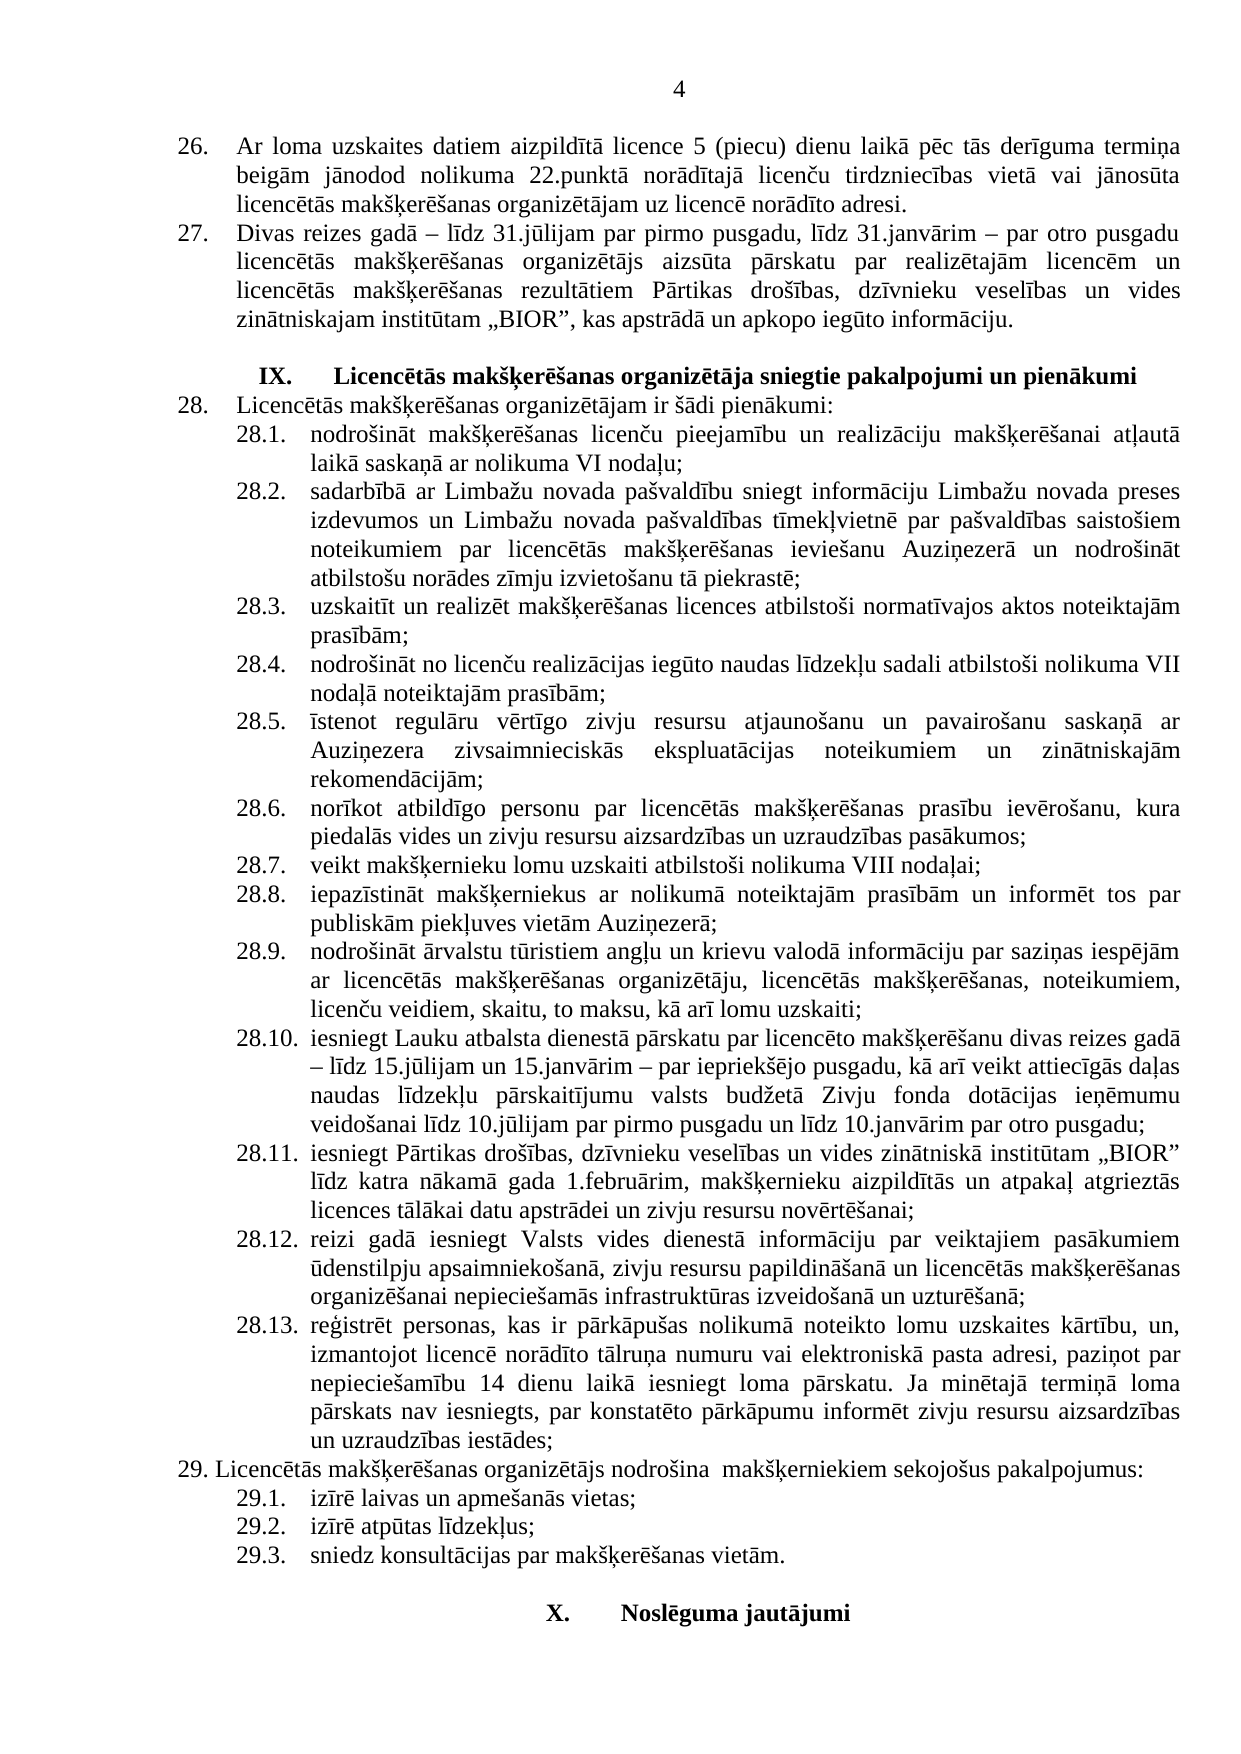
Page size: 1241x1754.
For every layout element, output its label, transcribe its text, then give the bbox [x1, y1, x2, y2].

list Licencētās makšķerēšanas organizētājs nodrošina makšķerniekiem sekojošus pakalpojumus: [177, 1454, 1181, 1483]
list Noslēguma jautājumi [215, 1598, 1181, 1626]
list nodrošināt no licenču realizācijas iegūto naudas līdzekļu sadali atbilstoši nolikuma VII nodaļā noteiktajām prasībām; [236, 649, 1181, 706]
list iesniegt Pārtikas drošības, dzīvnieku veselības un vides zinātniskā institūtam „BIOR” līdz katra nākamā gada 1.februārim, makšķernieku aizpildītās un atpakaļ atgrieztās licences tālākai datu apstrādei un zivju resursu novērtēšanai; [236, 1138, 1181, 1224]
list izīrē atpūtas līdzekļus; [236, 1511, 1181, 1540]
list sniedz konsultācijas par makšķerēšanas vietām. [236, 1540, 1181, 1569]
list sadarbībā ar Limbažu novada pašvaldību sniegt informāciju Limbažu novada preses izdevumos un Limbažu novada pašvaldības tīmekļvietnē par pašvaldības saistošiem noteikumiem par licencētās makšķerēšanas ieviešanu Auziņezerā un nodrošināt atbilstošu norādes zīmju izvietošanu tā piekrastē; [236, 476, 1181, 591]
list Licencētās makšķerēšanas organizētājam ir šādi pienākumi: [177, 390, 1181, 419]
list norīkot atbildīgo personu par licencētās makšķerēšanas prasību ievērošanu, kura piedalās vides un zivju resursu aizsardzības un uzraudzības pasākumos; [236, 793, 1181, 850]
list uzskaitīt un realizēt makšķerēšanas licences atbilstoši normatīvajos aktos noteiktajām prasībām; [236, 591, 1181, 649]
list reģistrēt personas, kas ir pārkāpušas nolikumā noteikto lomu uzskaites kārtību, un, izmantojot licencē norādīto tālruņa numuru vai elektroniskā pasta adresi, paziņot par nepieciešamību 14 dienu laikā iesniegt loma pārskatu. Ja minētajā termiņā loma pārskats nav iesniegts, par konstatēto pārkāpumu informēt zivju resursu aizsardzības un uzraudzības iestādes; [236, 1310, 1181, 1454]
list nodrošināt makšķerēšanas licenču pieejamību un realizāciju makšķerēšanai atļautā laikā saskaņā ar nolikuma VI nodaļu; [236, 419, 1181, 476]
list reizi gadā iesniegt Valsts vides dienestā informāciju par veiktajiem pasākumiem ūdenstilpju apsaimniekošanā, zivju resursu papildināšanā un licencētās makšķerēšanas organizēšanai nepieciešamās infrastruktūras izveidošanā un uzturēšanā; [236, 1224, 1181, 1310]
list izīrē laivas un apmešanās vietas; [236, 1483, 1181, 1511]
list iepazīstināt makšķerniekus ar nolikumā noteiktajām prasībām un informēt tos par publiskām piekļuves vietām Auziņezerā; [236, 879, 1181, 936]
list Divas reizes gadā – līdz 31.jūlijam par pirmo pusgadu, līdz 31.janvārim – par otro pusgadu licencētās makšķerēšanas organizētājs aizsūta pārskatu par realizētajām licencēm un licencētās makšķerēšanas rezultātiem Pārtikas drošības, dzīvnieku veselības un vides zinātniskajam institūtam „BIOR”, kas apstrādā un apkopo iegūto informāciju. [177, 218, 1181, 333]
list veikt makšķernieku lomu uzskaiti atbilstoši nolikuma VIII nodaļai; [236, 850, 1181, 879]
list Licencētās makšķerēšanas organizētāja sniegtie pakalpojumi un pienākumi [215, 361, 1181, 390]
list iesniegt Lauku atbalsta dienestā pārskatu par licencēto makšķerēšanu divas reizes gadā – līdz 15.jūlijam un 15.janvārim – par iepriekšējo pusgadu, kā arī veikt attiecīgās daļas naudas līdzekļu pārskaitījumu valsts budžetā Zivju fonda dotācijas ieņēmumu veidošanai līdz 10.jūlijam par pirmo pusgadu un līdz 10.janvārim par otro pusgadu; [236, 1023, 1181, 1138]
list īstenot regulāru vērtīgo zivju resursu atjaunošanu un pavairošanu saskaņā ar Auziņezera zivsaimnieciskās ekspluatācijas noteikumiem un zinātniskajām rekomendācijām; [236, 706, 1181, 793]
list Ar loma uzskaites datiem aizpildītā licence 5 (piecu) dienu laikā pēc tās derīguma termiņa beigām jānodod nolikuma 22.punktā norādītajā licenču tirdzniecības vietā vai jānosūta licencētās makšķerēšanas organizētājam uz licencē norādīto adresi. [177, 131, 1181, 218]
list nodrošināt ārvalstu tūristiem angļu un krievu valodā informāciju par saziņas iespējām ar licencētās makšķerēšanas organizētāju, licencētās makšķerēšanas, noteikumiem, licenču veidiem, skaitu, to maksu, kā arī lomu uzskaiti; [236, 936, 1181, 1023]
